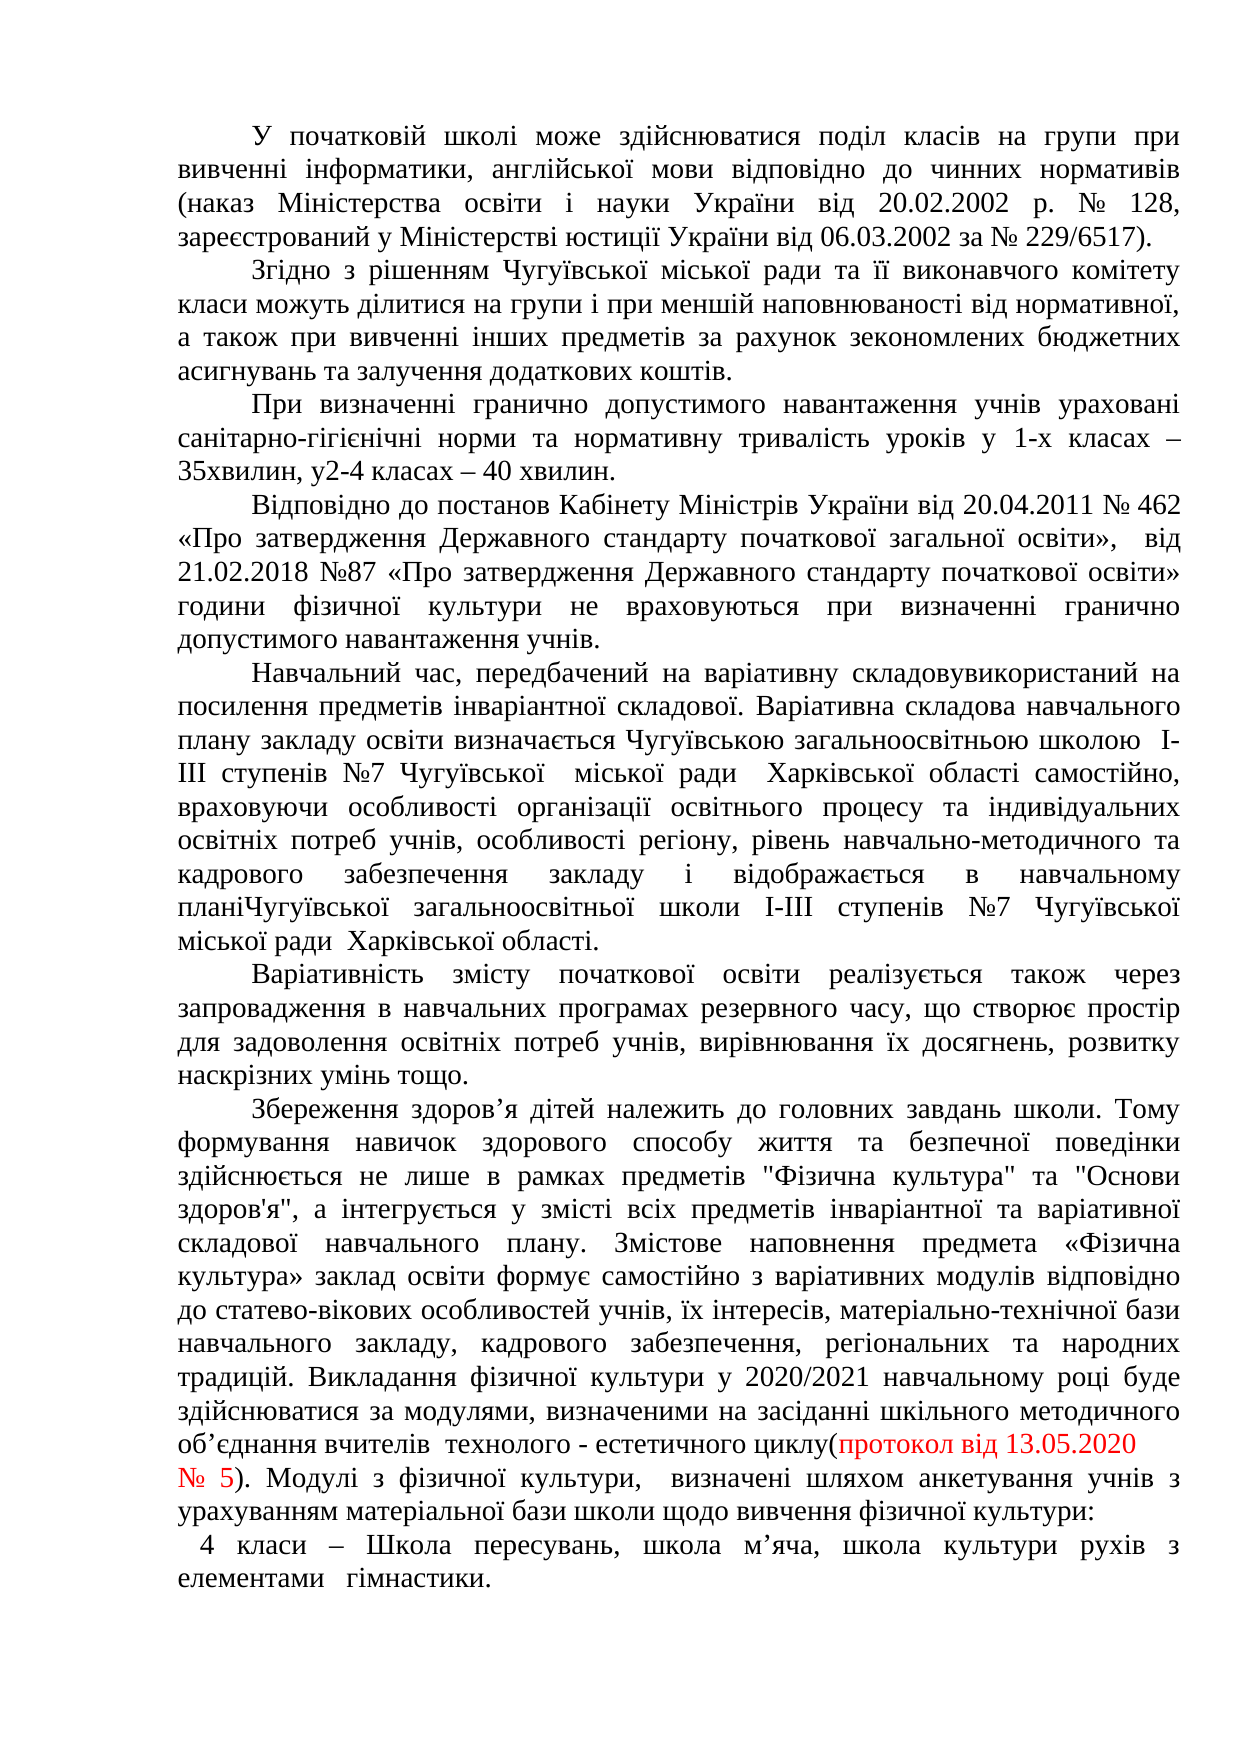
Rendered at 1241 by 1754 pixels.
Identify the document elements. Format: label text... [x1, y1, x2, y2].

text При визначенні гранично допустимого навантаження учнів ураховані санітарно-гігієнічні норми та нормативну тривалість уроків у 1-х класах – 35хвилин, у2-4 класах – 40 хвилин. [177, 386, 1181, 487]
text Варіативність змісту початкової освіти реалізується також через запровадження в навчальних програмах резервного часу, що створює простір для задоволення освітніх потреб учнів, вирівнювання їх досягнень, розвитку наскрізних умінь тощо. [177, 957, 1181, 1091]
text 4 класи – Школа пересувань, школа м’яча, школа культури рухів з елементами гімнастики. [177, 1527, 1181, 1594]
text У початковій школі може здійснюватися поділ класів на групи при вивченні інформатики, англійської мови відповідно до чинних нормативів (наказ Міністерства освіти і науки України від 20.02.2002 р. № 128, зареєстрований у Міністерстві юстиції України від 06.03.2002 за № 229/6517). [177, 118, 1181, 252]
text Відповідно до постанов Кабінету Міністрів України від 20.04.2011 № 462 «Про затвердження Державного стандарту початкової загальної освіти», від 21.02.2018 №87 «Про затвердження Державного стандарту початкової освіти» години фізичної культури не враховуються при визначенні гранично допустимого навантаження учнів. [177, 487, 1181, 655]
text Згідно з рішенням Чугуївської міської ради та її виконавчого комітету класи можуть ділитися на групи і при меншій наповнюваності від нормативної, а також при вивченні інших предметів за рахунок зекономлених бюджетних асигнувань та залучення додаткових коштів. [177, 252, 1181, 386]
text № 5). Модулі з фізичної культури, визначені шляхом анкетування учнів з урахуванням матеріальної бази школи щодо вивчення фізичної культури: [177, 1460, 1181, 1527]
text Навчальний час, передбачений на варіативну складовувикористаний на посилення предметів інваріантної складової. Варіативна складова навчального плану закладу освіти визначається Чугуївською загальноосвітньою школою І-ІІІ ступенів №7 Чугуївської міської ради Харківської області самостійно, враховуючи особливості організації освітнього процесу та індивідуальних освітніх потреб учнів, особливості регіону, рівень навчально-методичного та кадрового забезпечення закладу і відображається в навчальному планіЧугуївської загальноосвітньої школи І-ІІІ ступенів №7 Чугуївської міської ради Харківської області. [177, 655, 1181, 957]
text Збереження здоров’я дітей належить до головних завдань школи. Тому формування навичок здорового способу життя та безпечної поведінки здійснюється не лише в рамках предметів "Фізична культура" та "Основи здоров'я", а інтегрується у змісті всіх предметів інваріантної та варіативної складової навчального плану. Змістове наповнення предмета «Фізична культура» заклад освіти формує самостійно з варіативних модулів відповідно до статево-вікових особливостей учнів, їх інтересів, матеріально-технічної бази навчального закладу, кадрового забезпечення, регіональних та народних традицій. Викладання фізичної культури у 2020/2021 навчальному році буде здійснюватися за модулями, визначеними на засіданні шкільного методичного об’єднання вчителів технолого - естетичного циклу(протокол від 13.05.2020 [177, 1091, 1181, 1460]
